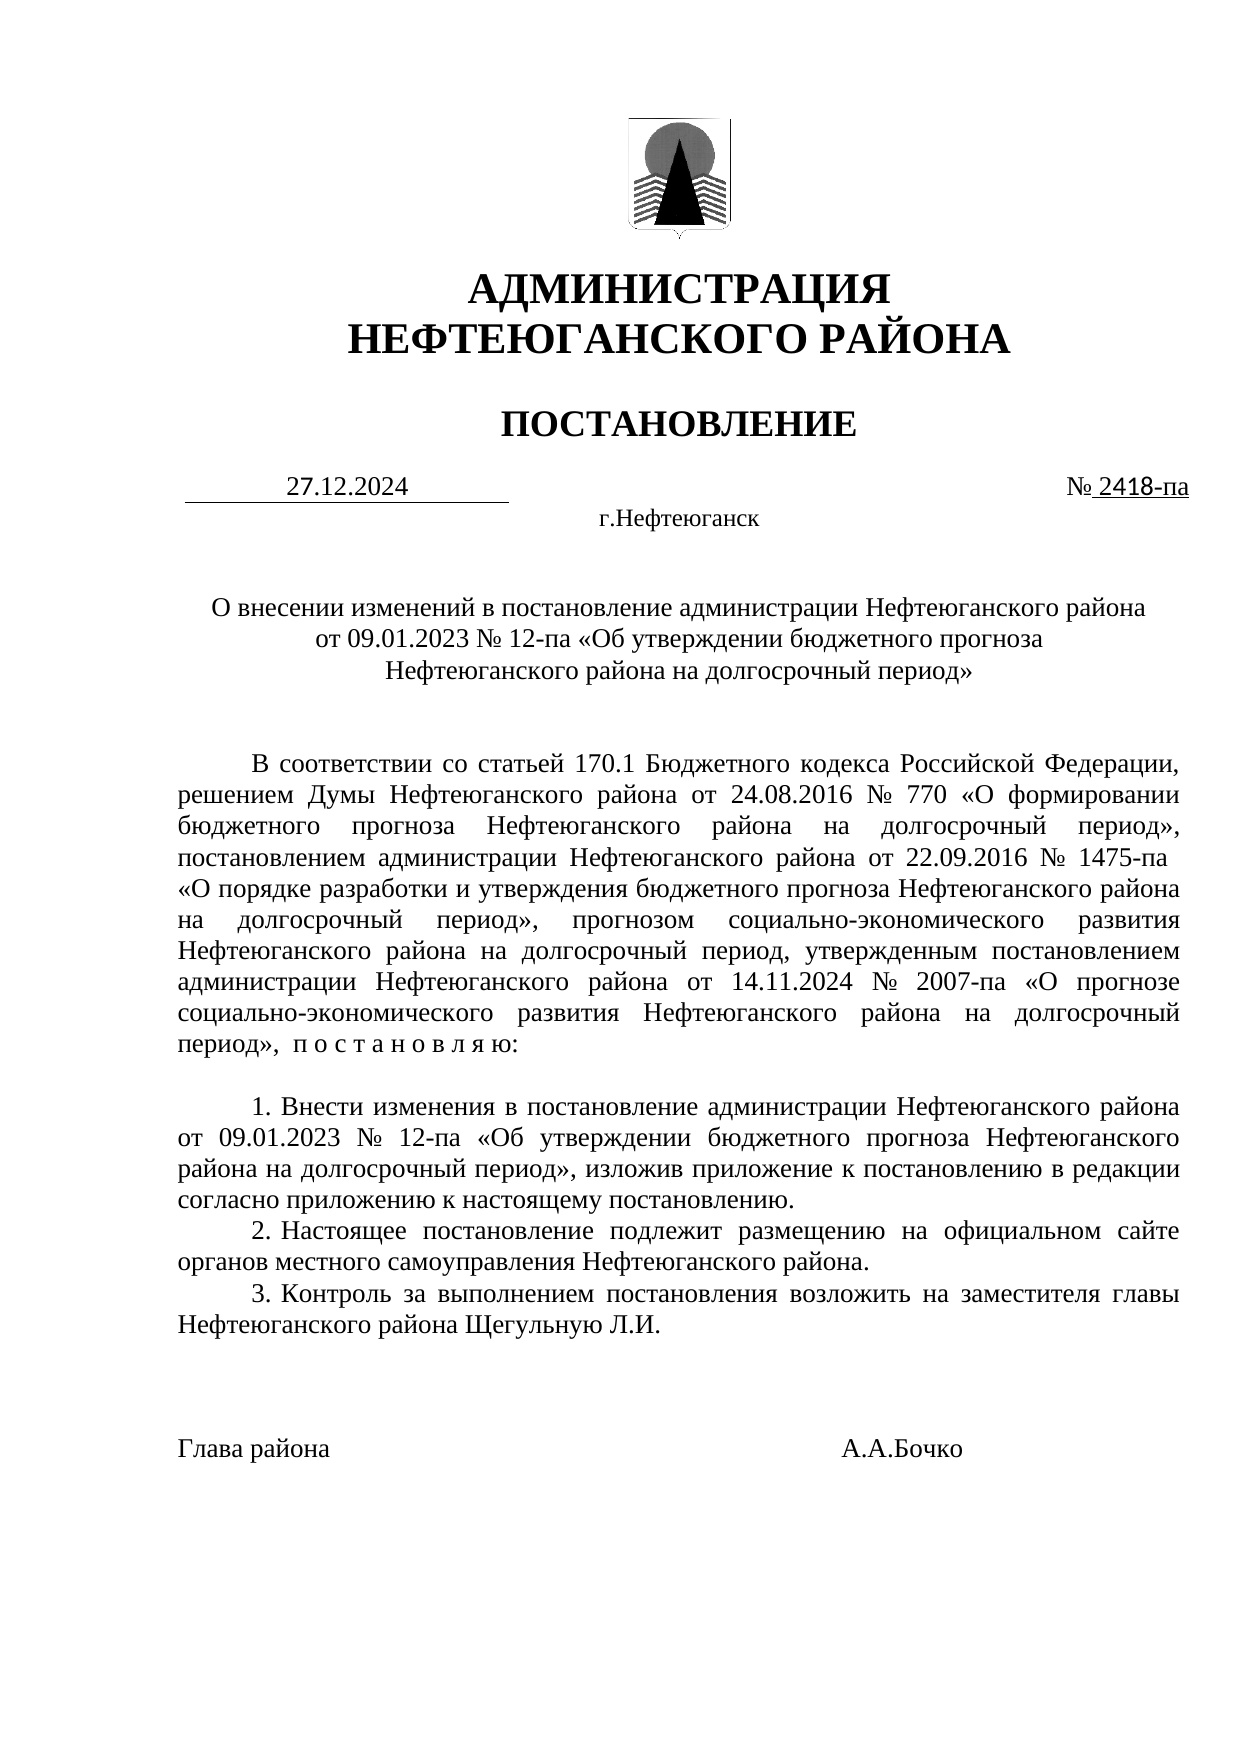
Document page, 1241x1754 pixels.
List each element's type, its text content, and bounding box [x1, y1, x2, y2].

text постановление [177, 401, 1181, 444]
text АДМИНИСТРАЦИЯ [177, 262, 1181, 313]
text НЕФТЕЮГАНСКОГО РАЙОНА [177, 313, 1181, 363]
table_header 27.12.2024 [185, 469, 509, 502]
list Внести изменения в постановление администрации Нефтеюганского района от 09.01.2023 № 12-па «Об утверждении бюджетного прогноза Нефтеюганского района на долгосрочный период», изложив приложение к постановлению в редакции согласно приложению к настоящему постановлению. [177, 1090, 1181, 1214]
text О внесении изменений в постановление администрации Нефтеюганского района [177, 591, 1181, 623]
list Настоящее постановление подлежит размещению на официальном сайте органов местного самоуправления Нефтеюганского района. [177, 1214, 1181, 1277]
text г.Нефтеюганск [177, 503, 1181, 531]
list Контроль за выполнением постановления возложить на заместителя главы Нефтеюганского района Щегульную Л.И. [177, 1277, 1181, 1339]
text В соответствии со статьей 170.1 Бюджетного кодекса Российской Федерации, решением Думы Нефтеюганского района от 24.08.2016 № 770 «О формировании бюджетного прогноза Нефтеюганского района на долгосрочный период», постановлением администрации Нефтеюганского района от 22.09.2016 № 1475-па «О порядке разработки и утверждения бюджетного прогноза Нефтеюганского района на долгосрочный период», прогнозом социально-экономического развития Нефтеюганского района на долгосрочный период, утвержденным постановлением администрации Нефтеюганского района от 14.11.2024 № 2007-па «О прогнозе социально-экономического развития Нефтеюганского района на долгосрочный период», п о с т а н о в л я ю: [177, 747, 1181, 1059]
text Нефтеюганского района на долгосрочный период» [177, 654, 1181, 685]
table_header № 2418-па [509, 469, 1196, 502]
text Глава района А.А.Бочко [177, 1432, 1181, 1463]
text от 09.01.2023 № 12-па «Об утверждении бюджетного прогноза [177, 623, 1181, 654]
